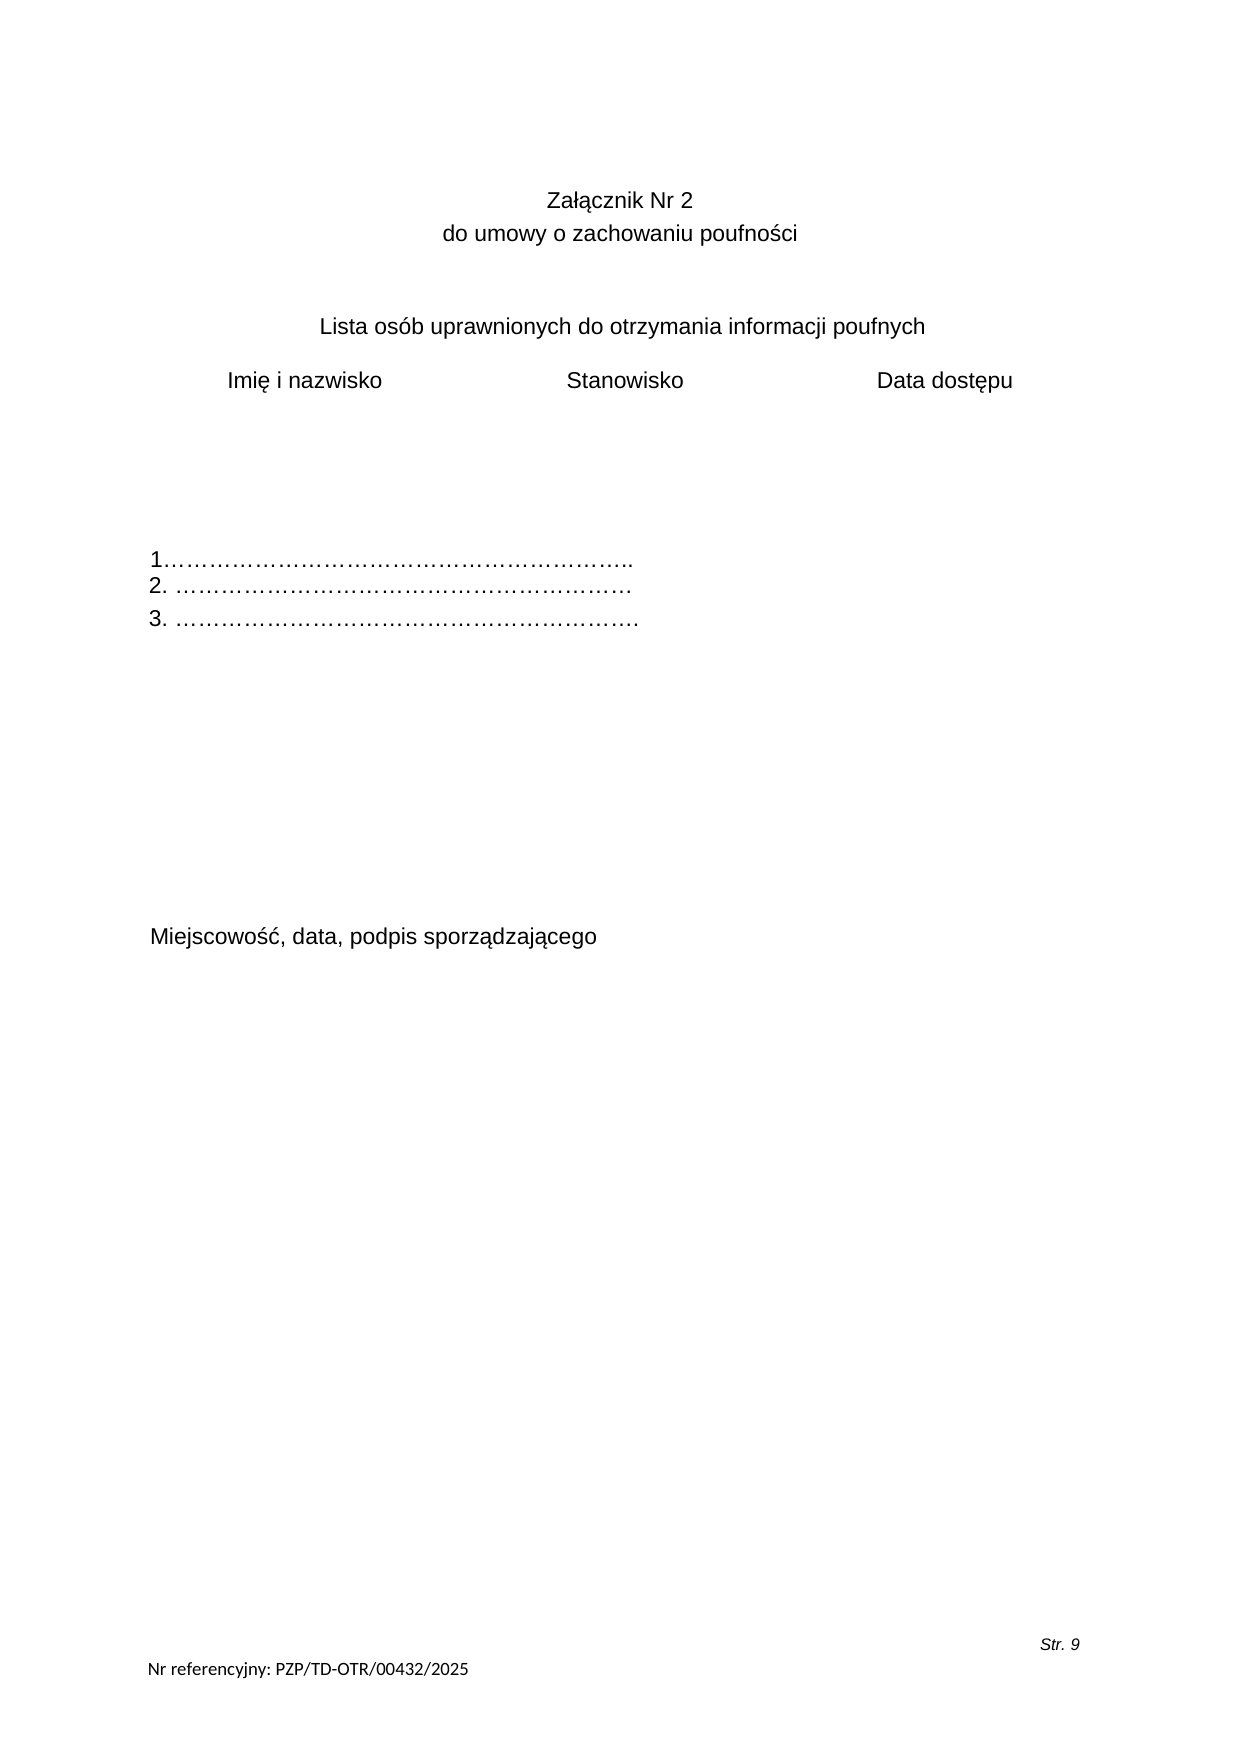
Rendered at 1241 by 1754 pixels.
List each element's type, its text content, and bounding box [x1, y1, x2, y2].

list ……………………………………………………. [149, 605, 1077, 632]
text do umowy o zachowaniu poufności [149, 220, 1091, 247]
text Lista osób uprawnionych do otrzymania informacji poufnych [319, 313, 1077, 339]
text Załącznik Nr 2 [149, 187, 1091, 213]
text Imię i nazwisko Stanowisko Data dostępu [148, 367, 1092, 394]
list …………………………………………………… [149, 572, 1077, 598]
text Miejscowość, data, podpis sporządzającego [150, 923, 1077, 949]
text 1…………………………………………………….. [150, 546, 1077, 572]
